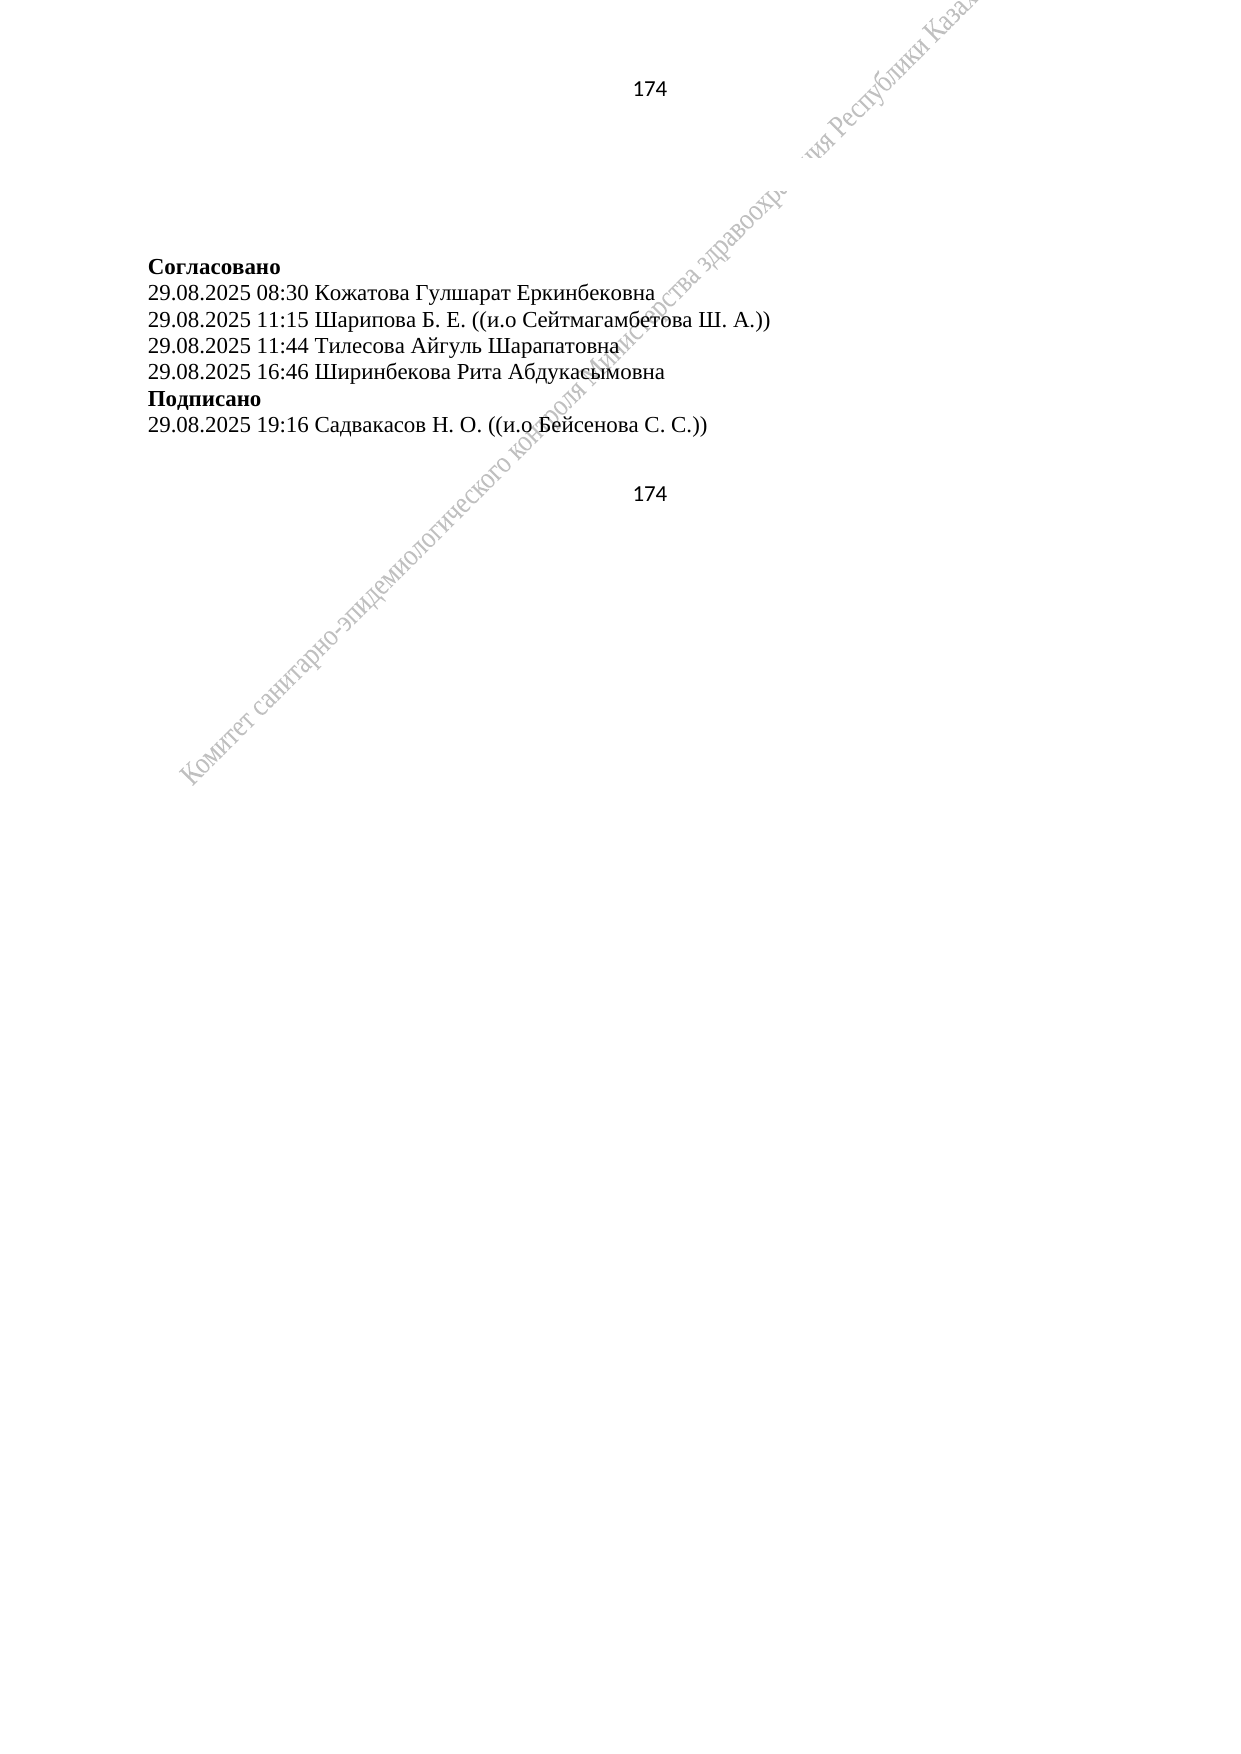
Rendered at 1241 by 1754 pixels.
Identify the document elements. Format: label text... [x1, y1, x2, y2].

text 29.08.2025 19:16 Садвакасов Н. О. ((и.о Бейсенова С. С.)) [148, 411, 1152, 437]
text 29.08.2025 08:30 Кожатова Гулшарат Еркинбековна [148, 279, 1152, 306]
text 29.08.2025 11:15 Шарипова Б. Е. ((и.о Сейтмагамбетова Ш. А.)) [148, 306, 1152, 332]
text Подписано [148, 385, 1152, 411]
text 29.08.2025 16:46 Ширинбекова Рита Абдукасымовна [148, 358, 1152, 385]
text Согласовано [148, 253, 1152, 279]
text 29.08.2025 11:44 Тилесова Айгуль Шарапатовна [148, 332, 1152, 358]
